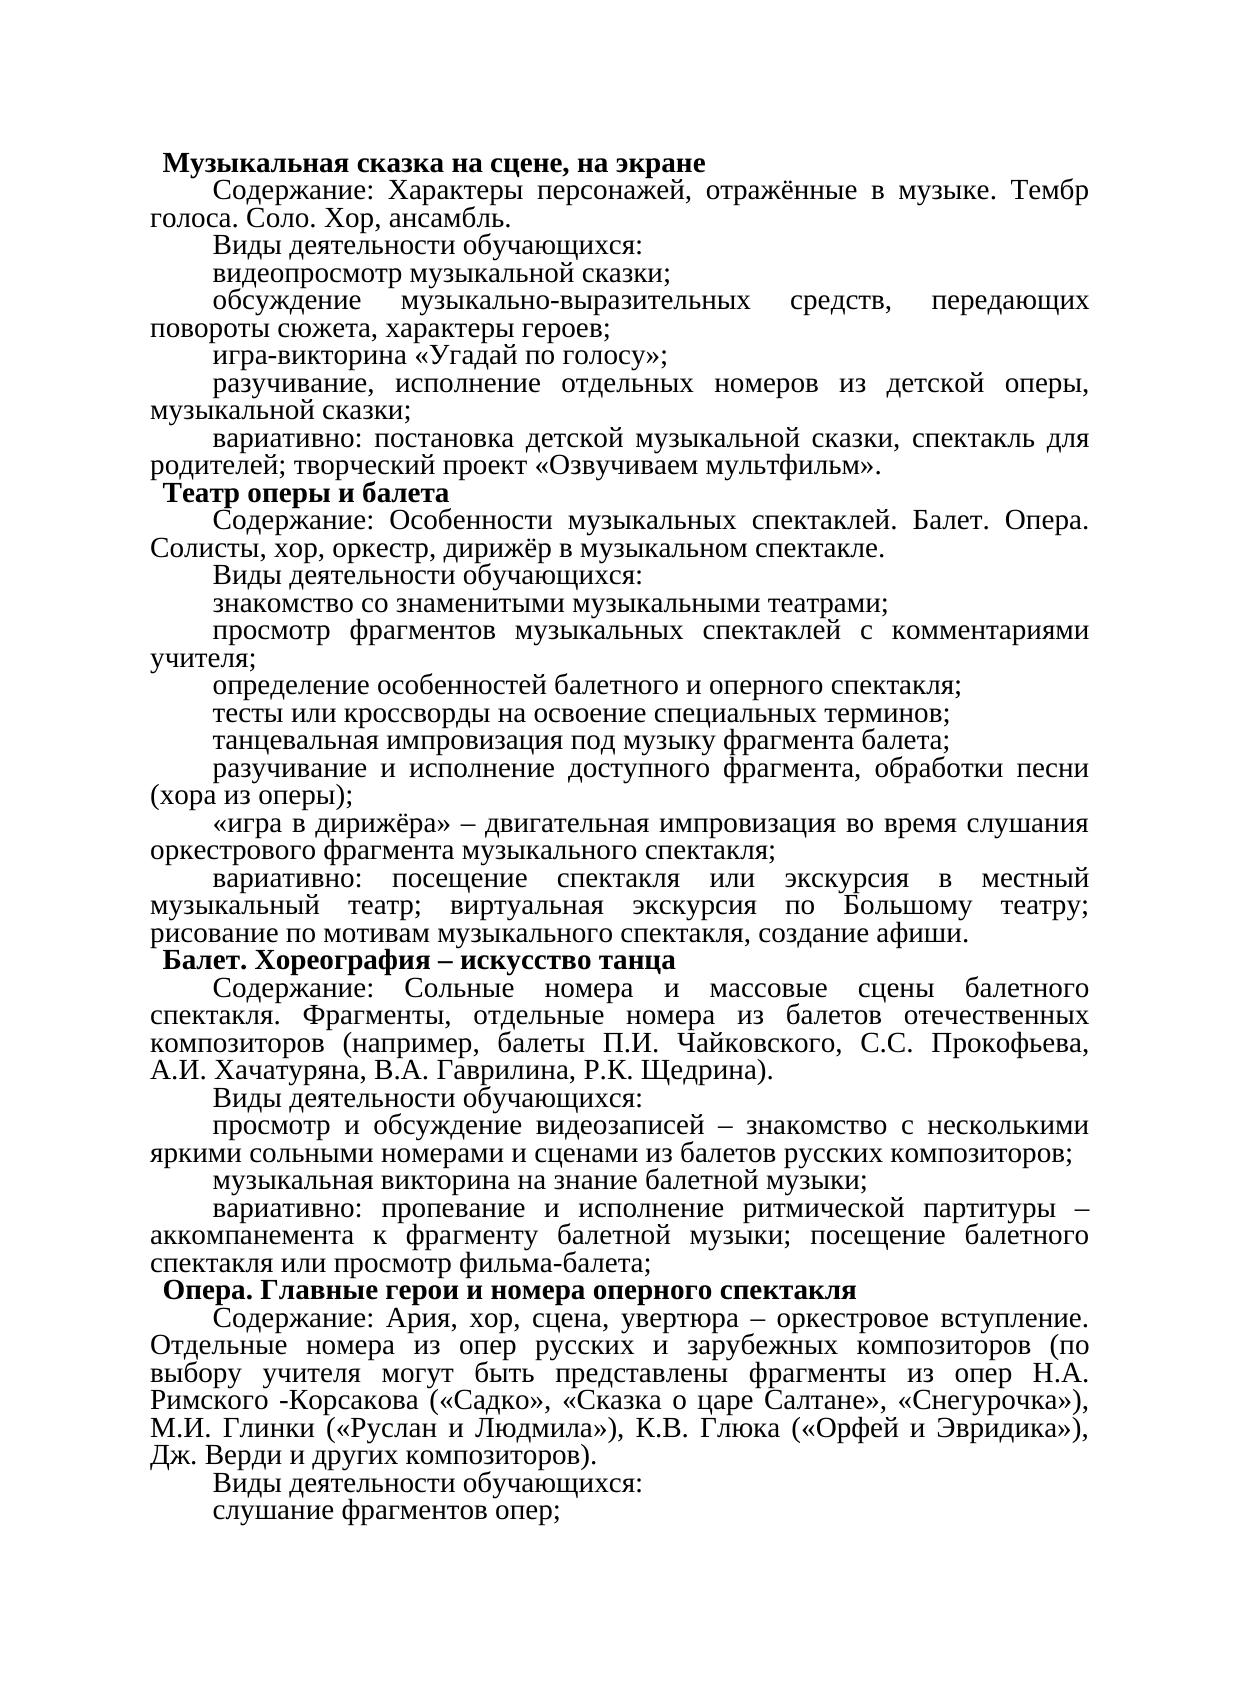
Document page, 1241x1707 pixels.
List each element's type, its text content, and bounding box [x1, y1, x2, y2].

text слушание фрагментов опер; [150, 1497, 1090, 1525]
text «игра в дирижёра» – двигательная импровизация во время слушания оркестрового фрагмента музыкального спектакля; [150, 810, 1090, 865]
text Содержание: Ария, хор, сцена, увертюра – оркестровое вступление. Отдельные номера из опер русских и зарубежных композиторов (по выбору учителя могут быть представлены фрагменты из опер Н.А. Римского -Корсакова («Садко», «Сказка о царе Салтане», «Снегурочка»), М.И. Глинки («Руслан и Людмила»), К.В. Глюка («Орфей и Эвридика»), Дж. Верди и других композиторов). [150, 1305, 1090, 1470]
text Виды деятельности обучающихся: [150, 1470, 1090, 1497]
text вариативно: посещение спектакля или экскурсия в местный музыкальный театр; виртуальная экскурсия по Большому театру; рисование по мотивам музыкального спектакля, создание афиши. [150, 865, 1090, 947]
text обсуждение музыкально-выразительных средств, передающих повороты сюжета, характеры героев; [150, 287, 1090, 342]
text Содержание: Особенности музыкальных спектаклей. Балет. Опера. Солисты, хор, оркестр, дирижёр в музыкальном спектакле. [150, 507, 1090, 562]
text знакомство со знаменитыми музыкальными театрами; [150, 590, 1090, 617]
text просмотр и обсуждение видеозаписей – знакомство с несколькими яркими сольными номерами и сценами из балетов русских композиторов; [150, 1112, 1090, 1167]
text Виды деятельности обучающихся: [150, 232, 1090, 260]
text Опера. Главные герои и номера оперного спектакля [162, 1277, 1090, 1305]
text вариативно: постановка детской музыкальной сказки, спектакль для родителей; творческий проект «Озвучиваем мультфильм». [150, 425, 1090, 480]
text видеопросмотр музыкальной сказки; [150, 260, 1090, 287]
text Музыкальная сказка на сцене, на экране [162, 150, 1090, 177]
text разучивание, исполнение отдельных номеров из детской оперы, музыкальной сказки; [150, 370, 1090, 425]
text разучивание и исполнение доступного фрагмента, обработки песни (хора из оперы); [150, 755, 1090, 810]
text определение особенностей балетного и оперного спектакля; [150, 672, 1090, 700]
text Театр оперы и балета [162, 480, 1090, 507]
text тесты или кроссворды на освоение специальных терминов; [150, 700, 1090, 727]
text музыкальная викторина на знание балетной музыки; [150, 1167, 1090, 1195]
text танцевальная импровизация под музыку фрагмента балета; [150, 727, 1090, 755]
text игра-викторина «Угадай по голосу»; [150, 342, 1090, 370]
text Балет. Хореография – искусство танца [162, 947, 1090, 975]
text Виды деятельности обучающихся: [150, 562, 1090, 590]
text вариативно: пропевание и исполнение ритмической партитуры – аккомпанемента к фрагменту балетной музыки; посещение балетного спектакля или просмотр фильма-балета; [150, 1195, 1090, 1277]
text просмотр фрагментов музыкальных спектаклей с комментариями учителя; [150, 617, 1090, 672]
text Виды деятельности обучающихся: [150, 1085, 1090, 1112]
text Содержание: Сольные номера и массовые сцены балетного спектакля. Фрагменты, отдельные номера из балетов отечественных композиторов (например, балеты П.И. Чайковского, С.С. Прокофьева, А.И. Хачатуряна, В.А. Гаврилина, Р.К. Щедрина). [150, 975, 1090, 1085]
text Содержание: Характеры персонажей, отражённые в музыке. Тембр голоса. Соло. Хор, ансамбль. [150, 177, 1090, 232]
